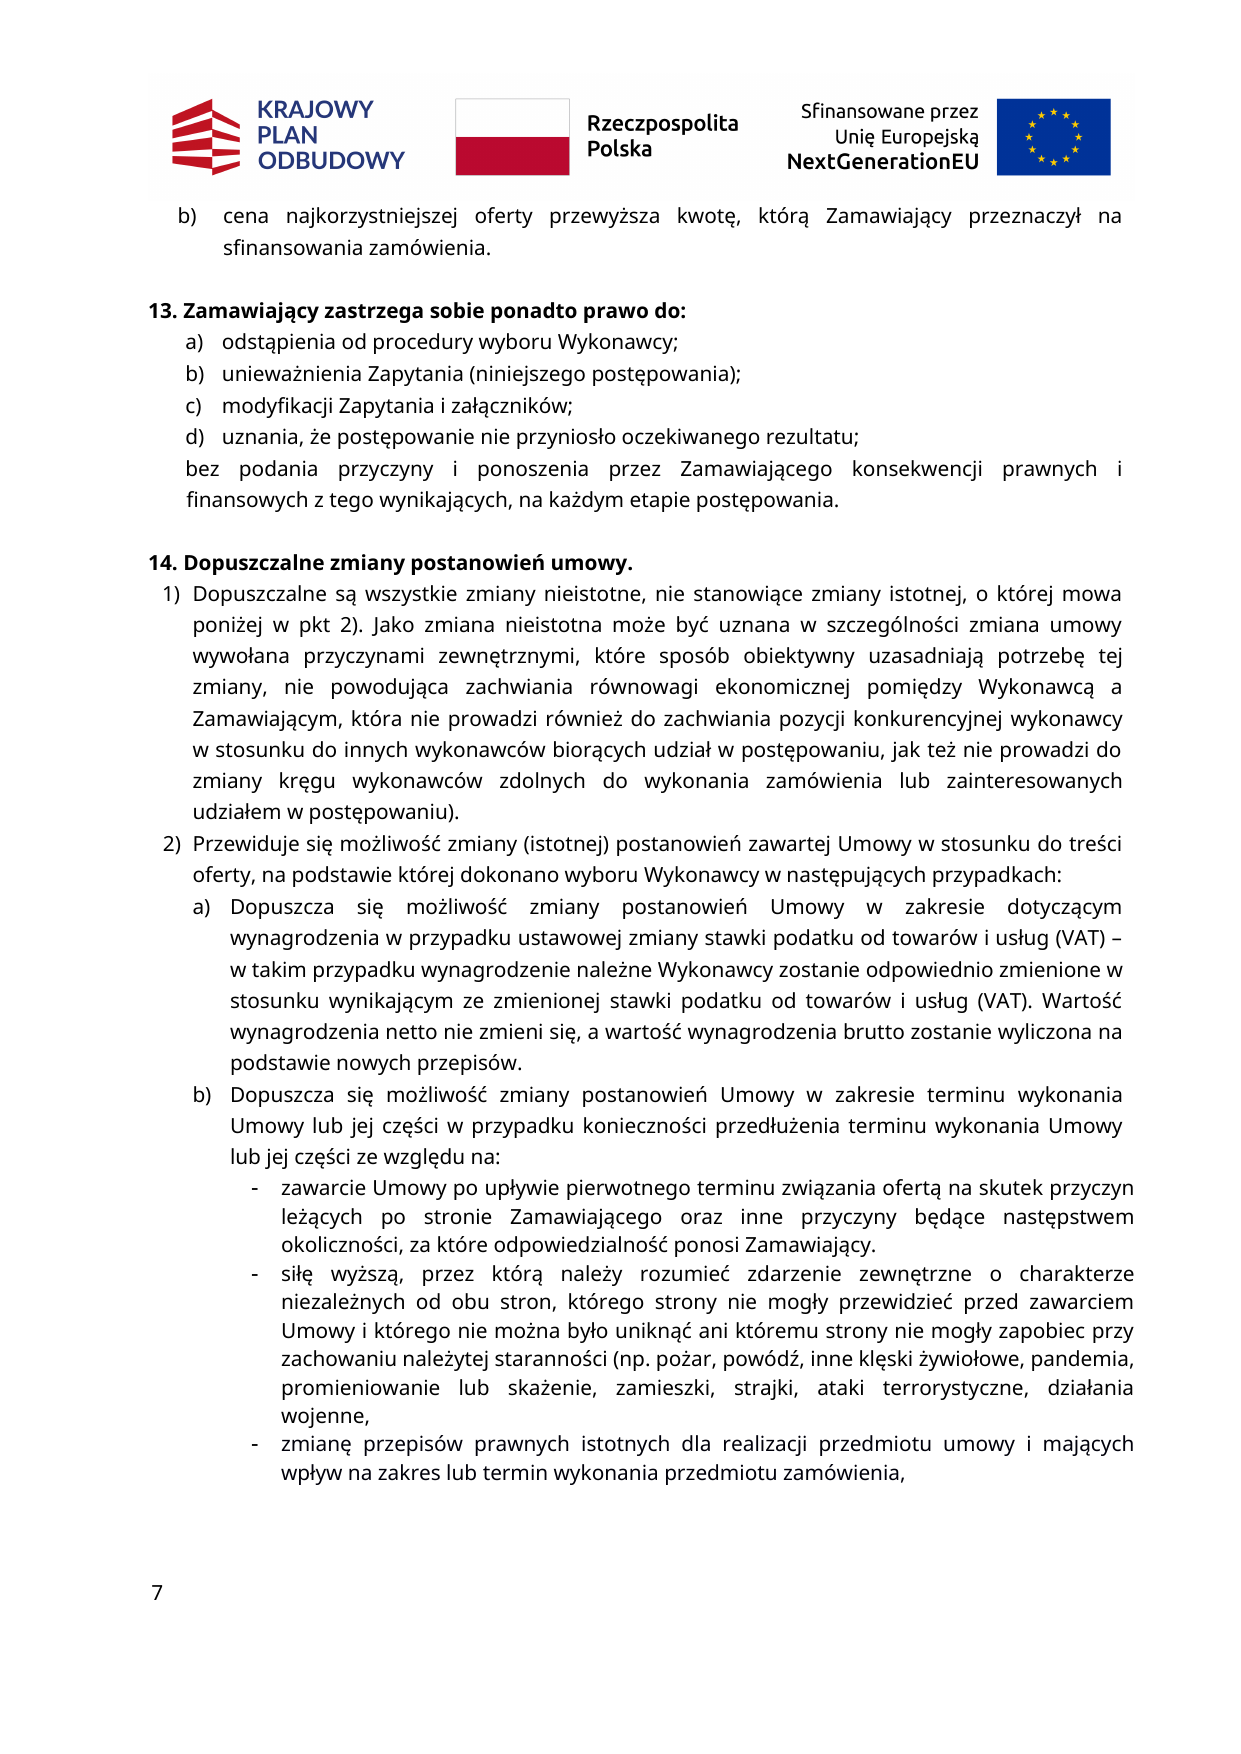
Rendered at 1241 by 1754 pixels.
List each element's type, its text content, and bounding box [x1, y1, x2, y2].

list odstąpienia od procedury wyboru Wykonawcy; [185, 327, 1123, 356]
list Dopuszcza się możliwość zmiany postanowień Umowy w zakresie dotyczącym wynagrodzenia w przypadku ustawowej zmiany stawki podatku od towarów i usług (VAT) – w takim przypadku wynagrodzenie należne Wykonawcy zostanie odpowiednio zmienione w stosunku wynikającym ze zmienionej stawki podatku od towarów i usług (VAT). Wartość wynagrodzenia netto nie zmieni się, a wartość wynagrodzenia brutto zostanie wyliczona na podstawie nowych przepisów. [192, 892, 1123, 1077]
list Dopuszcza się możliwość zmiany postanowień Umowy w zakresie terminu wykonania Umowy lub jej części w przypadku konieczności przedłużenia terminu wykonania Umowy lub jej części ze względu na: [192, 1080, 1123, 1171]
text 13. Zamawiający zastrzega sobie ponadto prawo do: [148, 296, 1124, 325]
text 14. Dopuszczalne zmiany postanowień umowy. [148, 548, 1123, 576]
text bez podania przyczyny i ponoszenia przez Zamawiającego konsekwencji prawnych i finansowych z tego wynikających, na każdym etapie postępowania. [185, 454, 1123, 514]
list Dopuszczalne są wszystkie zmiany nieistotne, nie stanowiące zmiany istotnej, o której mowa poniżej w pkt 2). Jako zmiana nieistotna może być uznana w szczególności zmiana umowy wywołana przyczynami zewnętrznymi, które sposób obiektywny uzasadniają potrzebę tej zmiany, nie powodująca zachwiania równowagi ekonomicznej pomiędzy Wykonawcą a Zamawiającym, która nie prowadzi również do zachwiania pozycji konkurencyjnej wykonawcy w stosunku do innych wykonawców biorących udział w postępowaniu, jak też nie prowadzi do zmiany kręgu wykonawców zdolnych do wykonania zamówienia lub zainteresowanych udziałem w postępowaniu). [162, 579, 1123, 826]
list cena najkorzystniejszej oferty przewyższa kwotę, którą Zamawiający przeznaczył na sfinansowania zamówienia. [177, 202, 1123, 261]
list zmianę przepisów prawnych istotnych dla realizacji przedmiotu umowy i mających wpływ na zakres lub termin wykonania przedmiotu zamówienia, [251, 1429, 1135, 1486]
list uznania, że postępowanie nie przyniosło oczekiwanego rezultatu; [185, 422, 1123, 451]
list siłę wyższą, przez którą należy rozumieć zdarzenie zewnętrzne o charakterze niezależnych od obu stron, którego strony nie mogły przewidzieć przed zawarciem Umowy i którego nie można było uniknąć ani któremu strony nie mogły zapobiec przy zachowaniu należytej staranności (np. pożar, powódź, inne klęski żywiołowe, pandemia, promieniowanie lub skażenie, zamieszki, strajki, ataki terrorystyczne, działania wojenne, [251, 1259, 1135, 1429]
list Przewiduje się możliwość zmiany (istotnej) postanowień zawartej Umowy w stosunku do treści oferty, na podstawie której dokonano wyboru Wykonawcy w następujących przypadkach: [163, 829, 1123, 889]
list modyfikacji Zapytania i załączników; [185, 391, 1123, 419]
list unieważnienia Zapytania (niniejszego postępowania); [185, 359, 1123, 387]
list zawarcie Umowy po upływie pierwotnego terminu związania ofertą na skutek przyczyn leżących po stronie Zamawiającego oraz inne przyczyny będące następstwem okoliczności, za które odpowiedzialność ponosi Zamawiający. [251, 1173, 1135, 1259]
